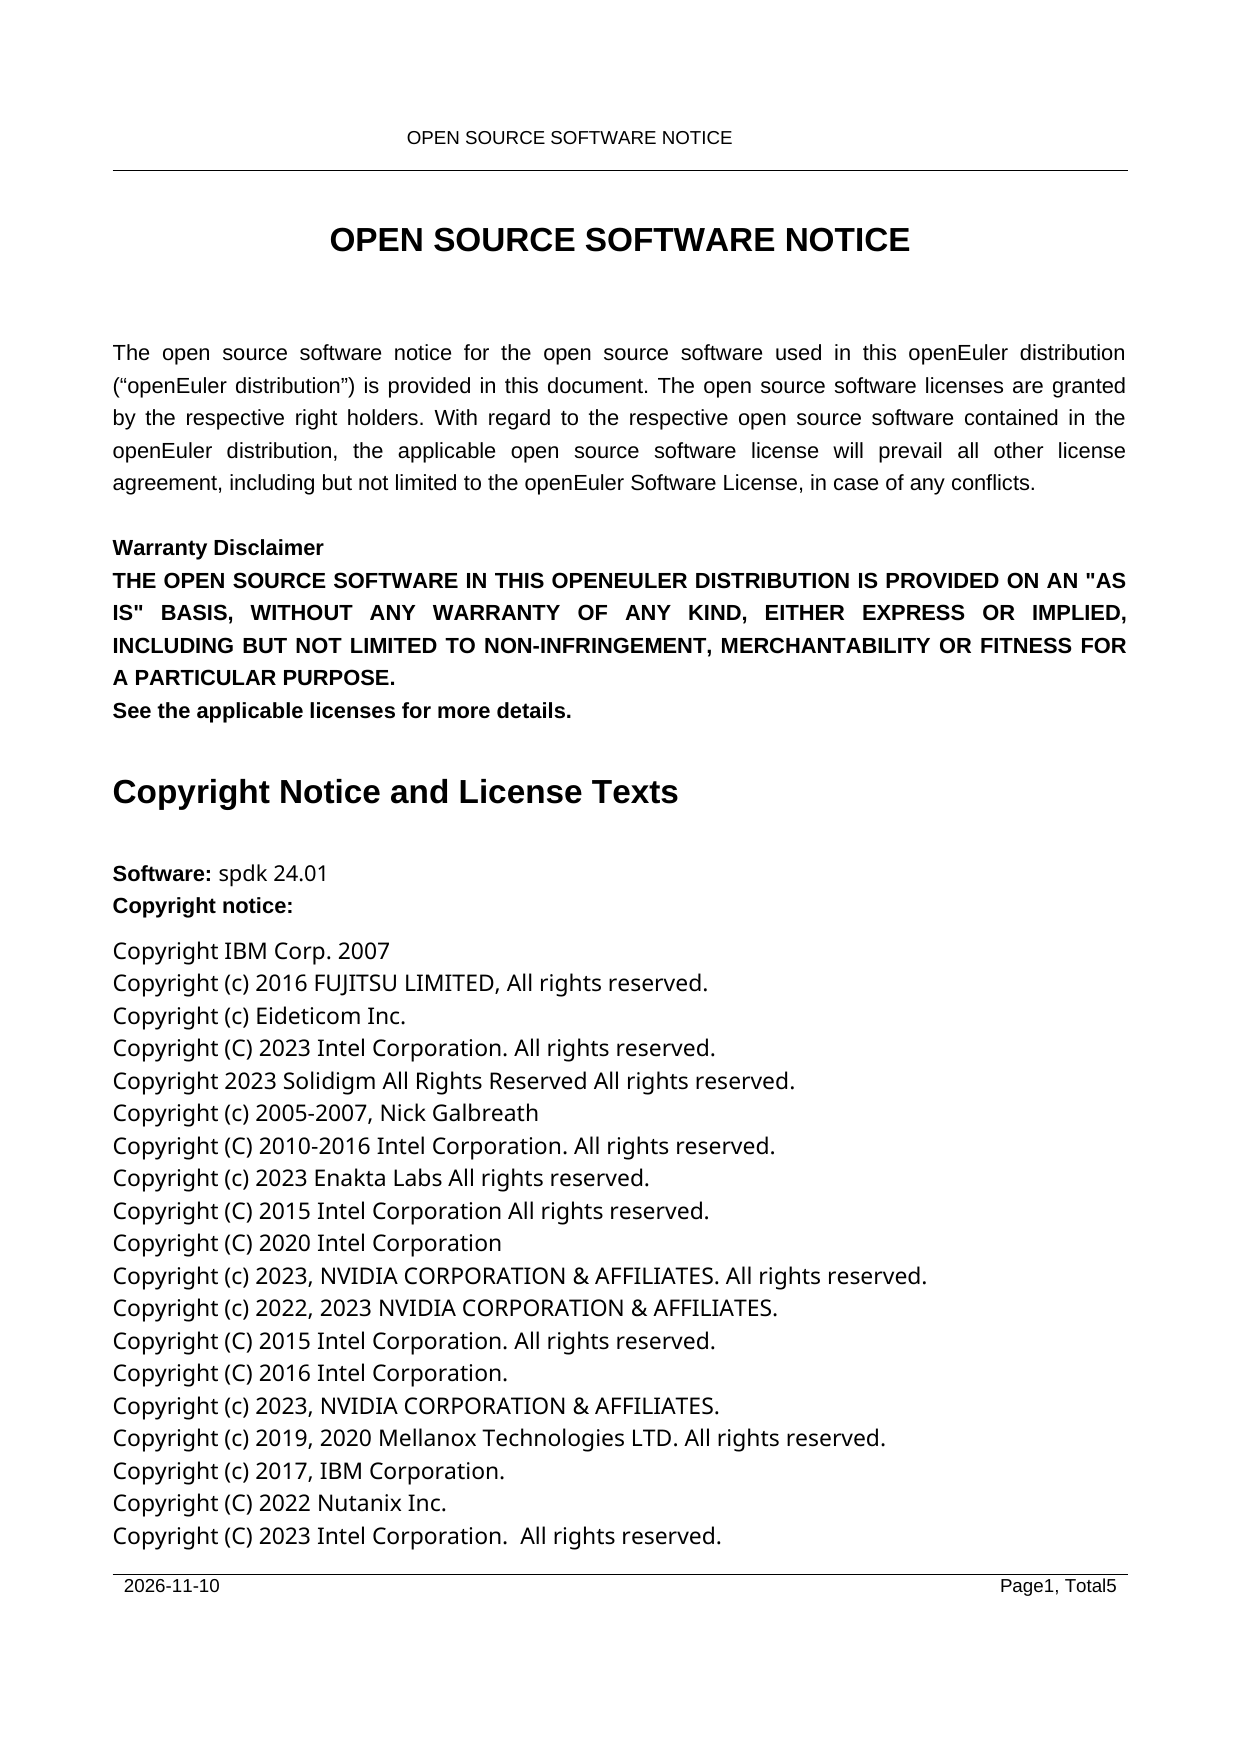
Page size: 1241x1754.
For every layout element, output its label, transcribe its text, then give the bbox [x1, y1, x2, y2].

text Copyright notice: [112, 889, 1128, 921]
text OPEN SOURCE SOFTWARE NOTICE [112, 206, 1128, 271]
text Copyright Notice and License Texts [112, 759, 1128, 824]
text THE OPEN SOURCE SOFTWARE IN THIS OPENEULER DISTRIBUTION IS PROVIDED ON AN "AS IS" BASIS, WITHOUT ANY WARRANTY OF ANY KIND, EITHER EXPRESS OR IMPLIED, INCLUDING BUT NOT LIMITED TO NON-INFRINGEMENT, MERCHANTABILITY OR FITNESS FOR A PARTICULAR PURPOSE. See the applicable licenses for more details. [112, 564, 1128, 726]
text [112, 934, 1128, 1551]
title Software: spdk 24.01 [112, 856, 1128, 889]
text Warranty Disclaimer [112, 531, 1128, 564]
text The open source software notice for the open source software used in this openEuler distribution (“openEuler distribution”) is provided in this document. The open source software licenses are granted by the respective right holders. With regard to the respective open source software contained in the openEuler distribution, the applicable open source software license will prevail all other license agreement, including but not limited to the openEuler Software License, in case of any conflicts. [112, 336, 1128, 499]
